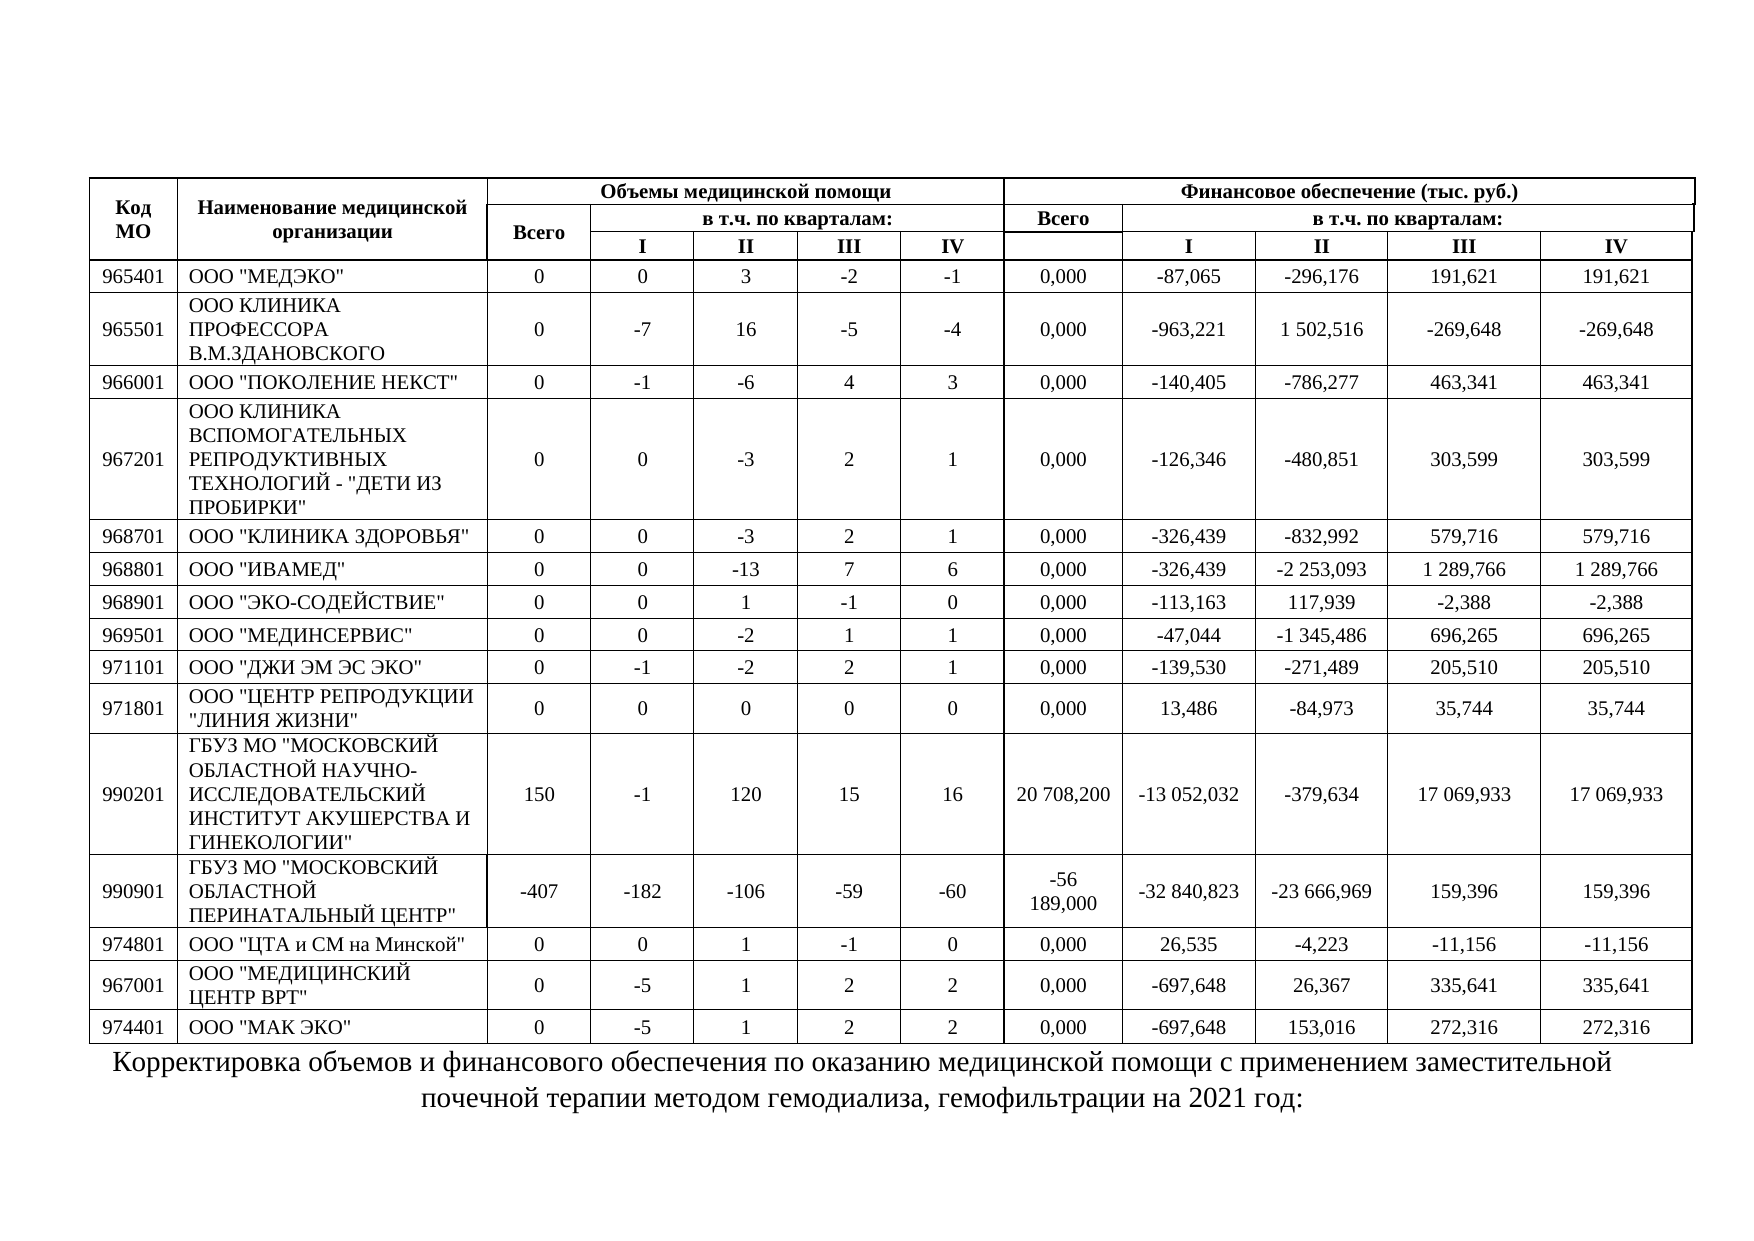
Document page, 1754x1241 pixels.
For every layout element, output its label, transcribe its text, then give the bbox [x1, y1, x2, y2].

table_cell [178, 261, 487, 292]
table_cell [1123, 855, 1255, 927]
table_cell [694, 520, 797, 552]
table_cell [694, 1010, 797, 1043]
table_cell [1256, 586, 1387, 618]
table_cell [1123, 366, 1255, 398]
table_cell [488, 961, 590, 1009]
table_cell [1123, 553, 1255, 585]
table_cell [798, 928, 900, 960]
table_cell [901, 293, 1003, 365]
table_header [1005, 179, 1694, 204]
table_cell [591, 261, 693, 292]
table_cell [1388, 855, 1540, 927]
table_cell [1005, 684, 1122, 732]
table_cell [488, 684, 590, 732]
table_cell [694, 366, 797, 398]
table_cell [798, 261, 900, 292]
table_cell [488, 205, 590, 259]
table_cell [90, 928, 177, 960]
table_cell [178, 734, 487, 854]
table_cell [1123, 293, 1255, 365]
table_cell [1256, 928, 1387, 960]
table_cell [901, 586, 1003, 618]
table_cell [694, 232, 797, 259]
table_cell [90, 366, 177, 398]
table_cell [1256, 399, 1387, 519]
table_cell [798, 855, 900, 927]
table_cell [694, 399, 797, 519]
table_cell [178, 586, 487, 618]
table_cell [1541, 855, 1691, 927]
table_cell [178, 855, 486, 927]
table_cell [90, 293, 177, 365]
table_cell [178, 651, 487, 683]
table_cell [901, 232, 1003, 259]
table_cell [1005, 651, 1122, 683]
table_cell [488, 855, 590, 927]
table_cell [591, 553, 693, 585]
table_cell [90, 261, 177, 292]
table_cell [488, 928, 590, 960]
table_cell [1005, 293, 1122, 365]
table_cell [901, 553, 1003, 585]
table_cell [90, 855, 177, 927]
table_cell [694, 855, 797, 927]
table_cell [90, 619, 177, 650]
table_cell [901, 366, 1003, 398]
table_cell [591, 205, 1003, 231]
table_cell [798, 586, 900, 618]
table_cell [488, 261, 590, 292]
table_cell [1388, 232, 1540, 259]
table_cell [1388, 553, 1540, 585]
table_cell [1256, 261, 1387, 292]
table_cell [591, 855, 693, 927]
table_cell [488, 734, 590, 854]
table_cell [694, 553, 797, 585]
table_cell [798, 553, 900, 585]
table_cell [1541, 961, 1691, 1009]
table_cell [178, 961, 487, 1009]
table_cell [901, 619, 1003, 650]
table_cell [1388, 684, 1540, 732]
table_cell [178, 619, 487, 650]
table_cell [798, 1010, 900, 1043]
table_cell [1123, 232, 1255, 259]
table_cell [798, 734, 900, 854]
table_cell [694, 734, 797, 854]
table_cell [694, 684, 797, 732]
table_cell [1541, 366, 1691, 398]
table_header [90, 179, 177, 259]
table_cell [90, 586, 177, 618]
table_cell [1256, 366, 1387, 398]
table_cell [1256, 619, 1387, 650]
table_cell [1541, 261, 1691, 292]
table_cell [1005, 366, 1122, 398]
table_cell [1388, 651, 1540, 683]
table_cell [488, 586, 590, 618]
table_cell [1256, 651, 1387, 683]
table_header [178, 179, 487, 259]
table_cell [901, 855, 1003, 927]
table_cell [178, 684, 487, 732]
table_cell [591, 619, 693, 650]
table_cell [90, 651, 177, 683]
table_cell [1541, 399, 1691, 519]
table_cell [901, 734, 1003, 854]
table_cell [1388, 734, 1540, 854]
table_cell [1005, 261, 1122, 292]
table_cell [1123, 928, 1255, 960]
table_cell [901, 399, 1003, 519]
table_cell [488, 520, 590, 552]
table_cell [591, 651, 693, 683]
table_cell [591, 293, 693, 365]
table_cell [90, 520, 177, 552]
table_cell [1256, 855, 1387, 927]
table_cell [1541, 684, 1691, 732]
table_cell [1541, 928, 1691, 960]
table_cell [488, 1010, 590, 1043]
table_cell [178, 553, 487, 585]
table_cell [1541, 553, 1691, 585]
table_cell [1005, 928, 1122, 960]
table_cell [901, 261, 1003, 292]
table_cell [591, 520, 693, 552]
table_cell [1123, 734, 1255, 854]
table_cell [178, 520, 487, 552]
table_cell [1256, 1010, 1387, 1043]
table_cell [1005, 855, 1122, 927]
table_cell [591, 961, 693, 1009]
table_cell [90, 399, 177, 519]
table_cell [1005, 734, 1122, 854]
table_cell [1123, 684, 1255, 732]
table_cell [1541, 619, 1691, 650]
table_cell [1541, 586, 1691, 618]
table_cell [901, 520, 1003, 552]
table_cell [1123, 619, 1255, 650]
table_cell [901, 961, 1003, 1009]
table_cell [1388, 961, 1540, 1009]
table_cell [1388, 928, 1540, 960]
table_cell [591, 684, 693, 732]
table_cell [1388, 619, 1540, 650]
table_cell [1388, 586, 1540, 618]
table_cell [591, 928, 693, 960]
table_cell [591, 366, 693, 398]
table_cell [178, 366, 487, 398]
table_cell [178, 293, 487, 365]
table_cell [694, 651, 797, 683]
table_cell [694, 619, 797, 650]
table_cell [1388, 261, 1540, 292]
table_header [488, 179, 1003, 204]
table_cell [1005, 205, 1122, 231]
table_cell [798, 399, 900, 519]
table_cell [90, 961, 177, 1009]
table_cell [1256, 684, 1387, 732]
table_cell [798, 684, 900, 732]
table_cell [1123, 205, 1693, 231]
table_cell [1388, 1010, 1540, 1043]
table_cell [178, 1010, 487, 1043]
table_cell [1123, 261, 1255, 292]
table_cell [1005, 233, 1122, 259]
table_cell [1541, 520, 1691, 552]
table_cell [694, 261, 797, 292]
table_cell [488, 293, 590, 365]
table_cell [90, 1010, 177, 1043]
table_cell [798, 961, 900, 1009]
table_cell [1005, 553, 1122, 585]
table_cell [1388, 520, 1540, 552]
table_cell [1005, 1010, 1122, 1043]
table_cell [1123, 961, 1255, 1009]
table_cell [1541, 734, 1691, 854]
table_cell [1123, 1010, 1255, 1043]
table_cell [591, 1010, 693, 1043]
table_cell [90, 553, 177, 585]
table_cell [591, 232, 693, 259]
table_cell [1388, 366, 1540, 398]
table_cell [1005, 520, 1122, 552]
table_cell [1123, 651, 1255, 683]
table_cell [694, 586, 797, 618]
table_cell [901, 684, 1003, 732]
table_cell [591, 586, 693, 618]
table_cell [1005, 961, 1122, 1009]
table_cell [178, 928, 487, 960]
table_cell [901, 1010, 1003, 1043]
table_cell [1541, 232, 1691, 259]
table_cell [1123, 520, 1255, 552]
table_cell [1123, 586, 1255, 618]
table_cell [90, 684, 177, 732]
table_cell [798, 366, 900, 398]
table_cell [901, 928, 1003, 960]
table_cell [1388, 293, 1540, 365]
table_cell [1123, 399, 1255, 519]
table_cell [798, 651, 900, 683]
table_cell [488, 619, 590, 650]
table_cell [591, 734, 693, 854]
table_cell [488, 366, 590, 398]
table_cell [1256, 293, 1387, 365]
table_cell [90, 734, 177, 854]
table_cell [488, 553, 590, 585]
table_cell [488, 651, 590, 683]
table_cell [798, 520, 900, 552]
text Корректировка объемов и финансового обеспечения по оказанию медицинской помощи с применением заместительной почечной терапии методом гемодиализа, гемофильтрации на 2021 год: [89, 1044, 1636, 1114]
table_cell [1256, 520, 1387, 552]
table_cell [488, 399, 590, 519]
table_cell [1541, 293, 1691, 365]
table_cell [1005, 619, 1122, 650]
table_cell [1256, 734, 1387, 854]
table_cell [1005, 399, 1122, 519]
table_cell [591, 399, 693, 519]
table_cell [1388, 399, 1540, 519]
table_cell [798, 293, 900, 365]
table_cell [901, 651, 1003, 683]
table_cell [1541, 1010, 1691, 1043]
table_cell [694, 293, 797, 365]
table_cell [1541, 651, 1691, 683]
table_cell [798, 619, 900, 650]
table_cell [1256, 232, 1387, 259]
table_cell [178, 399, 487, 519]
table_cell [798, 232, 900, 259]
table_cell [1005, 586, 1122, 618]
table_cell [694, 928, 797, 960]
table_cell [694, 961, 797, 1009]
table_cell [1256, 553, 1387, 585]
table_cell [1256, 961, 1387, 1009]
